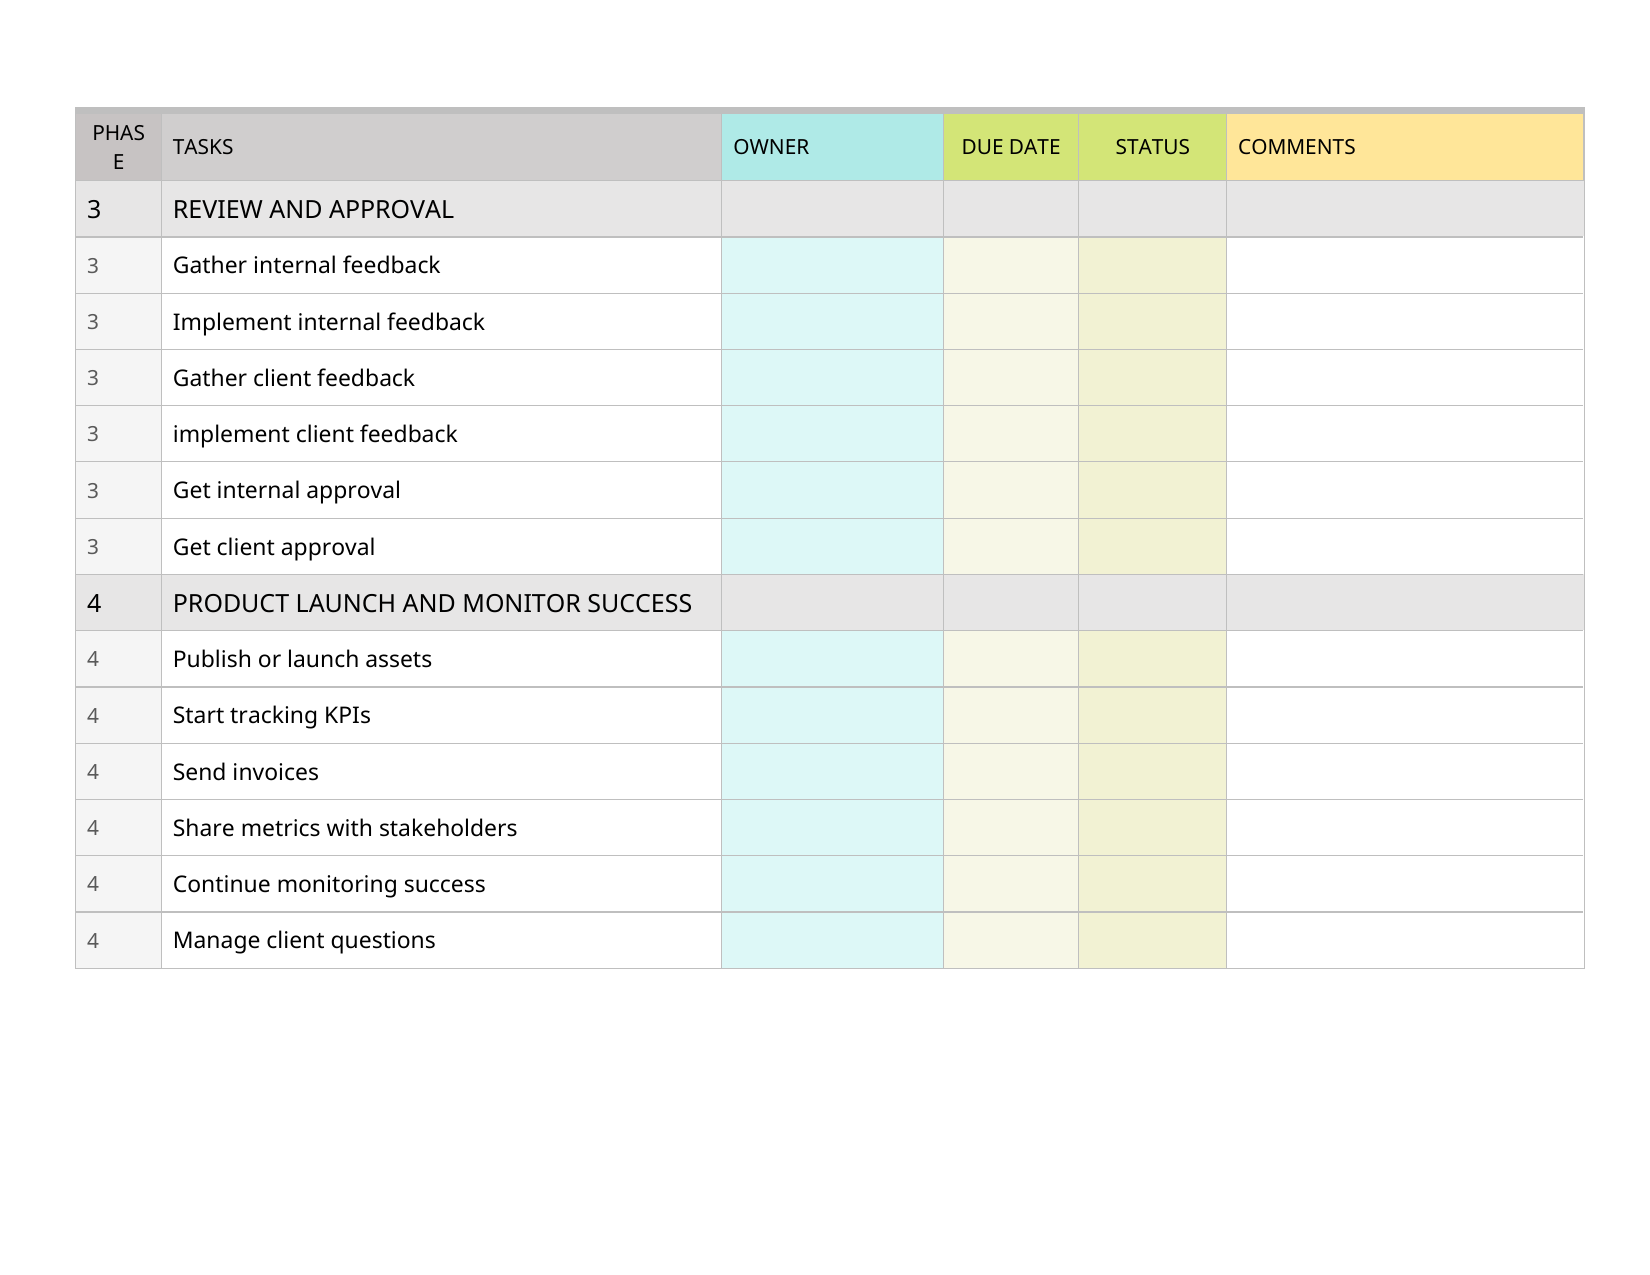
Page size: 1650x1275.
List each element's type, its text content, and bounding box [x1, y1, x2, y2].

table_cell [944, 913, 1078, 968]
table_cell 3 [76, 181, 161, 236]
table_header TASKS [162, 114, 721, 180]
table_cell 3 [76, 238, 161, 293]
table_cell Get client approval [162, 519, 721, 574]
table_cell [944, 631, 1078, 686]
table_cell 4 [76, 856, 161, 911]
table_cell 3 [76, 462, 161, 518]
table_cell [722, 294, 943, 349]
table_cell [722, 519, 943, 574]
table_cell [944, 575, 1078, 630]
table_cell [722, 181, 943, 236]
table_cell 3 [76, 294, 161, 349]
table_cell [1227, 236, 1584, 293]
table_cell Get internal approval [162, 462, 721, 518]
table_cell Continue monitoring success [162, 856, 721, 911]
table_cell [1079, 744, 1226, 799]
table_cell [944, 688, 1078, 743]
table_cell [1079, 800, 1226, 855]
table_cell [722, 856, 943, 911]
table_cell Publish or launch assets [162, 631, 721, 686]
table_cell [722, 575, 943, 630]
table_cell Manage client questions [162, 913, 721, 968]
table_cell [1079, 294, 1226, 349]
table_cell [1227, 911, 1584, 968]
table_cell [944, 462, 1078, 518]
table_cell [1227, 630, 1584, 686]
table_cell [1227, 686, 1584, 743]
table_cell 4 [76, 688, 161, 743]
table_cell [944, 238, 1078, 293]
table_cell 4 [76, 913, 161, 968]
table_cell [1079, 462, 1226, 518]
table_cell [722, 350, 943, 405]
table_cell [1227, 293, 1584, 349]
table_cell [1227, 405, 1584, 461]
table_cell 4 [76, 631, 161, 686]
table_cell [944, 350, 1078, 405]
table_cell 3 [76, 519, 161, 574]
table_cell [722, 462, 943, 518]
table_header DUE DATE [944, 114, 1078, 180]
table_cell [1079, 238, 1226, 293]
table_cell 4 [76, 800, 161, 855]
table_cell [722, 913, 943, 968]
table_cell 4 [76, 744, 161, 799]
table_header OWNER [722, 114, 943, 180]
table_cell 3 [76, 406, 161, 461]
table_cell [722, 800, 943, 855]
table_cell 4 [76, 575, 161, 630]
table_cell [722, 406, 943, 461]
table_cell [1079, 406, 1226, 461]
table_cell [1079, 913, 1226, 968]
table_cell [1079, 519, 1226, 574]
table_cell [722, 631, 943, 686]
table_cell [1227, 518, 1584, 574]
table_cell [1079, 350, 1226, 405]
table_cell [1227, 181, 1584, 236]
table_cell [722, 688, 943, 743]
table_cell [944, 800, 1078, 855]
table_cell Start tracking KPIs [162, 688, 721, 743]
table_cell [1227, 855, 1584, 911]
table_cell [944, 294, 1078, 349]
table_cell [944, 744, 1078, 799]
table_cell [1079, 631, 1226, 686]
table_cell [1079, 856, 1226, 911]
table_cell [1227, 349, 1584, 405]
table_cell [944, 406, 1078, 461]
table_cell [1079, 688, 1226, 743]
table_cell [1227, 799, 1584, 855]
table_cell [944, 519, 1078, 574]
table_cell [722, 238, 943, 293]
table_header PHASE [76, 114, 161, 180]
table_cell Send invoices [162, 744, 721, 799]
table_cell PRODUCT LAUNCH AND MONITOR SUCCESS [162, 575, 721, 630]
table_cell [1227, 574, 1584, 630]
table_cell [722, 744, 943, 799]
table_cell Share metrics with stakeholders [162, 800, 721, 855]
table_header STATUS [1079, 114, 1226, 180]
table_cell 3 [76, 350, 161, 405]
table_cell implement client feedback [162, 406, 721, 461]
table_header COMMENTS [1227, 114, 1583, 180]
table_cell Implement internal feedback [162, 294, 721, 349]
table_cell [1227, 461, 1584, 518]
table_cell [944, 181, 1078, 236]
table_cell [944, 856, 1078, 911]
table_cell [1079, 575, 1226, 630]
table_cell Gather client feedback [162, 350, 721, 405]
table_cell REVIEW AND APPROVAL [162, 181, 721, 236]
table_cell Gather internal feedback [162, 238, 721, 293]
table_cell [1079, 181, 1226, 236]
table_cell [1227, 743, 1584, 799]
